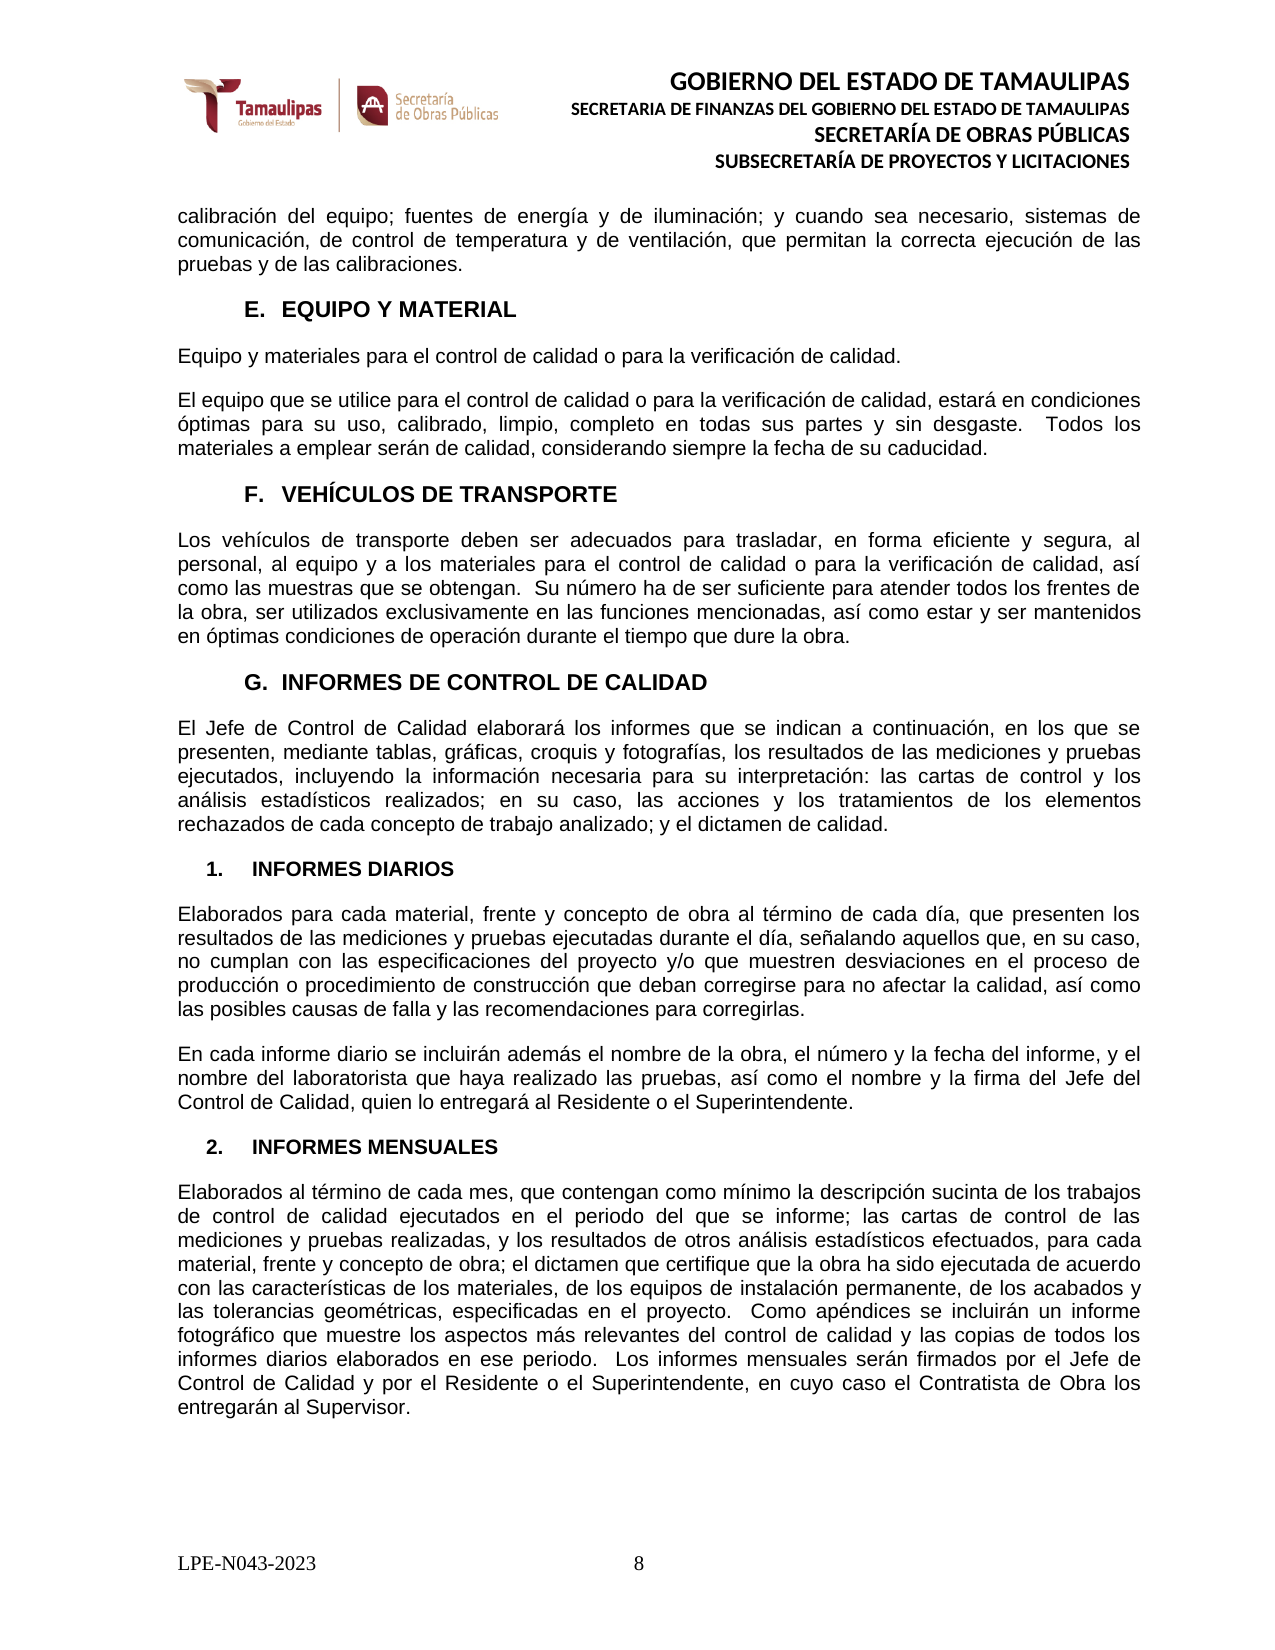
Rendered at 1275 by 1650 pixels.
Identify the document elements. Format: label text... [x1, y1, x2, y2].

text Elaborados al término de cada mes, que contengan como mínimo la descripción sucinta de los trabajos de control de calidad ejecutados en el periodo del que se informe; las cartas de control de las mediciones y pruebas realizadas, y los resultados de otros análisis estadísticos efectuados, para cada material, frente y concepto de obra; el dictamen que certifique que la obra ha sido ejecutada de acuerdo con las características de los materiales, de los equipos de instalación permanente, de los acabados y las tolerancias geométricas, especificadas en el proyecto. Como apéndices se incluirán un informe fotográfico que muestre los aspectos más relevantes del control de calidad y las copias de todos los informes diarios elaborados en ese periodo. Los informes mensuales serán firmados por el Jefe de Control de Calidad y por el Residente o el Superintendente, en cuyo caso el Contratista de Obra los entregarán al Supervisor. [177, 1179, 1142, 1419]
text Elaborados para cada material, frente y concepto de obra al término de cada día, que presenten los resultados de las mediciones y pruebas ejecutadas durante el día, señalando aquellos que, en su caso, no cumplan con las especificaciones del proyecto y/o que muestren desviaciones en el proceso de producción o procedimiento de construcción que deban corregirse para no afectar la calidad, así como las posibles causas de falla y las recomendaciones para corregirlas. [177, 901, 1142, 1021]
text Equipo y materiales para el control de calidad o para la verificación de calidad. [177, 343, 1142, 367]
text Los vehículos de transporte deben ser adecuados para trasladar, en forma eficiente y segura, al personal, al equipo y a los materiales para el control de calidad o para la verificación de calidad, así como las muestras que se obtengan. Su número ha de ser suficiente para atender todos los frentes de la obra, ser utilizados exclusivamente en las funciones mencionadas, así como estar y ser mantenidos en óptimas condiciones de operación durante el tiempo que dure la obra. [177, 528, 1142, 648]
list INFORMES DE CONTROL DE CALIDAD [244, 669, 1142, 695]
list INFORMES MENSUALES [214, 1135, 1142, 1159]
list VEHÍCULOS DE TRANSPORTE [244, 481, 1142, 507]
text El equipo que se utilice para el control de calidad o para la verificación de calidad, estará en condiciones óptimas para su uso, calibrado, limpio, completo en todas sus partes y sin desgaste. Todos los materiales a emplear serán de calidad, considerando siempre la fecha de su caducidad. [177, 388, 1142, 460]
text En cada informe diario se incluirán además el nombre de la obra, el número y la fecha del informe, y el nombre del laboratorista que haya realizado las pruebas, así como el nombre y la firma del Jefe del Control de Calidad, quien lo entregará al Residente o el Superintendente. [177, 1042, 1142, 1114]
text El Jefe de Control de Calidad elaborará los informes que se indican a continuación, en los que se presenten, mediante tablas, gráficas, croquis y fotografías, los resultados de las mediciones y pruebas ejecutados, incluyendo la información necesaria para su interpretación: las cartas de control y los análisis estadísticos realizados; en su caso, las acciones y los tratamientos de los elementos rechazados de cada concepto de trabajo analizado; y el dictamen de calidad. [177, 716, 1142, 836]
list EQUIPO Y MATERIAL [244, 296, 1142, 323]
list INFORMES DIARIOS [214, 857, 1142, 881]
picture [182, 75, 502, 136]
